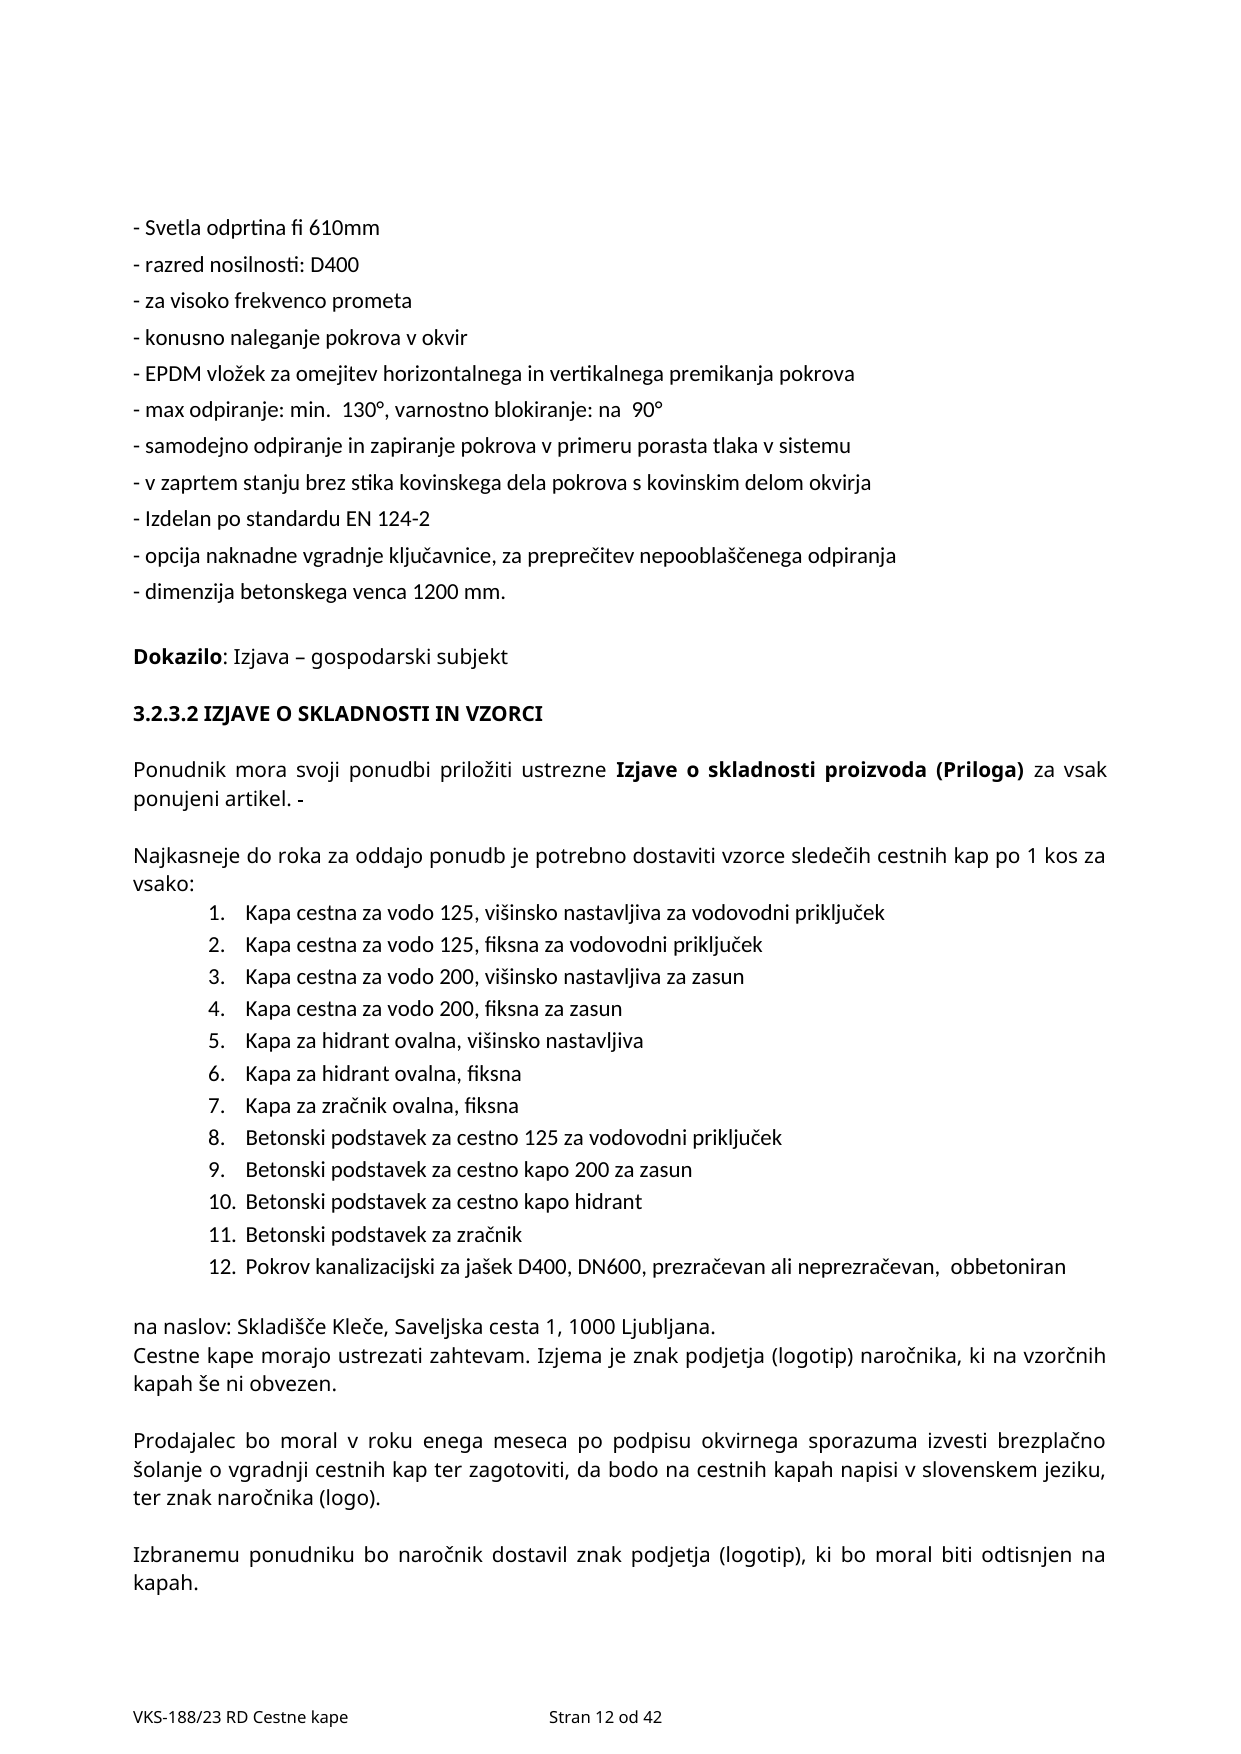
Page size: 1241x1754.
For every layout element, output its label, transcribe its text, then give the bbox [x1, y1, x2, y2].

text - konusno naleganje pokrova v okvir [133, 323, 1107, 351]
text Ponudnik mora svoji ponudbi priložiti ustrezne Izjave o skladnosti proizvoda (Priloga) za vsak ponujeni artikel. [133, 756, 1107, 812]
list Kapa cestna za vodo 200, višinsko nastavljiva za zasun [208, 962, 1107, 990]
text - razred nosilnosti: D400 [133, 250, 1107, 278]
list Kapa cestna za vodo 125, fiksna za vodovodni priključek [208, 930, 1107, 958]
text - Izdelan po standardu EN 124-2 [133, 504, 1107, 532]
text - samodejno odpiranje in zapiranje pokrova v primeru porasta tlaka v sistemu [133, 432, 1107, 460]
list Pokrov kanalizacijski za jašek D400, DN600, prezračevan ali neprezračevan, obbetoniran [208, 1252, 1107, 1280]
text na naslov: Skladišče Kleče, Saveljska cesta 1, 1000 Ljubljana. [133, 1312, 1107, 1341]
list Betonski podstavek za zračnik [208, 1220, 1107, 1248]
text Prodajalec bo moral v roku enega meseca po podpisu okvirnega sporazuma izvesti brezplačno šolanje o vgradnji cestnih kap ter zagotoviti, da bodo na cestnih kapah napisi v slovenskem jeziku, ter znak naročnika (logo). [133, 1426, 1107, 1512]
list Kapa za hidrant ovalna, višinsko nastavljiva [208, 1027, 1107, 1054]
text - za visoko frekvenco prometa [133, 286, 1107, 314]
text Izbranemu ponudniku bo naročnik dostavil znak podjetja (logotip), ki bo moral biti odtisnjen na kapah. [133, 1540, 1107, 1597]
text Cestne kape morajo ustrezati zahtevam. Izjema je znak podjetja (logotip) naročnika, ki na vzorčnih kapah še ni obvezen. [133, 1341, 1107, 1398]
list Betonski podstavek za cestno 125 za vodovodni priključek [208, 1123, 1107, 1151]
list Kapa za hidrant ovalna, fiksna [208, 1059, 1107, 1087]
text - v zaprtem stanju brez stika kovinskega dela pokrova s kovinskim delom okvirja [133, 468, 1107, 496]
text - EPDM vložek za omejitev horizontalnega in vertikalnega premikanja pokrova [133, 359, 1107, 387]
text - dimenzija betonskega venca 1200 mm. [133, 577, 1107, 605]
text Najkasneje do roka za oddajo ponudb je potrebno dostaviti vzorce sledečih cestnih kap po 1 kos za vsako: [133, 841, 1107, 898]
list Betonski podstavek za cestno kapo hidrant [208, 1187, 1107, 1216]
list Betonski podstavek za cestno kapo 200 za zasun [208, 1155, 1107, 1183]
text - Svetla odprtina fi 610mm [133, 213, 1107, 242]
text Dokazilo: Izjava – gospodarski subjekt [133, 642, 1107, 670]
list Kapa za zračnik ovalna, fiksna [208, 1091, 1107, 1119]
text - opcija naknadne vgradnje ključavnice, za preprečitev nepooblaščenega odpiranja [133, 541, 1107, 569]
list Kapa cestna za vodo 125, višinsko nastavljiva za vodovodni priključek [208, 898, 1107, 926]
text - max odpiranje: min. 130°, varnostno blokiranje: na 90° [133, 395, 1107, 423]
list Kapa cestna za vodo 200, fiksna za zasun [208, 994, 1107, 1022]
text 3.2.3.2 IZJAVE O SKLADNOSTI IN Vzorci [133, 699, 1107, 727]
